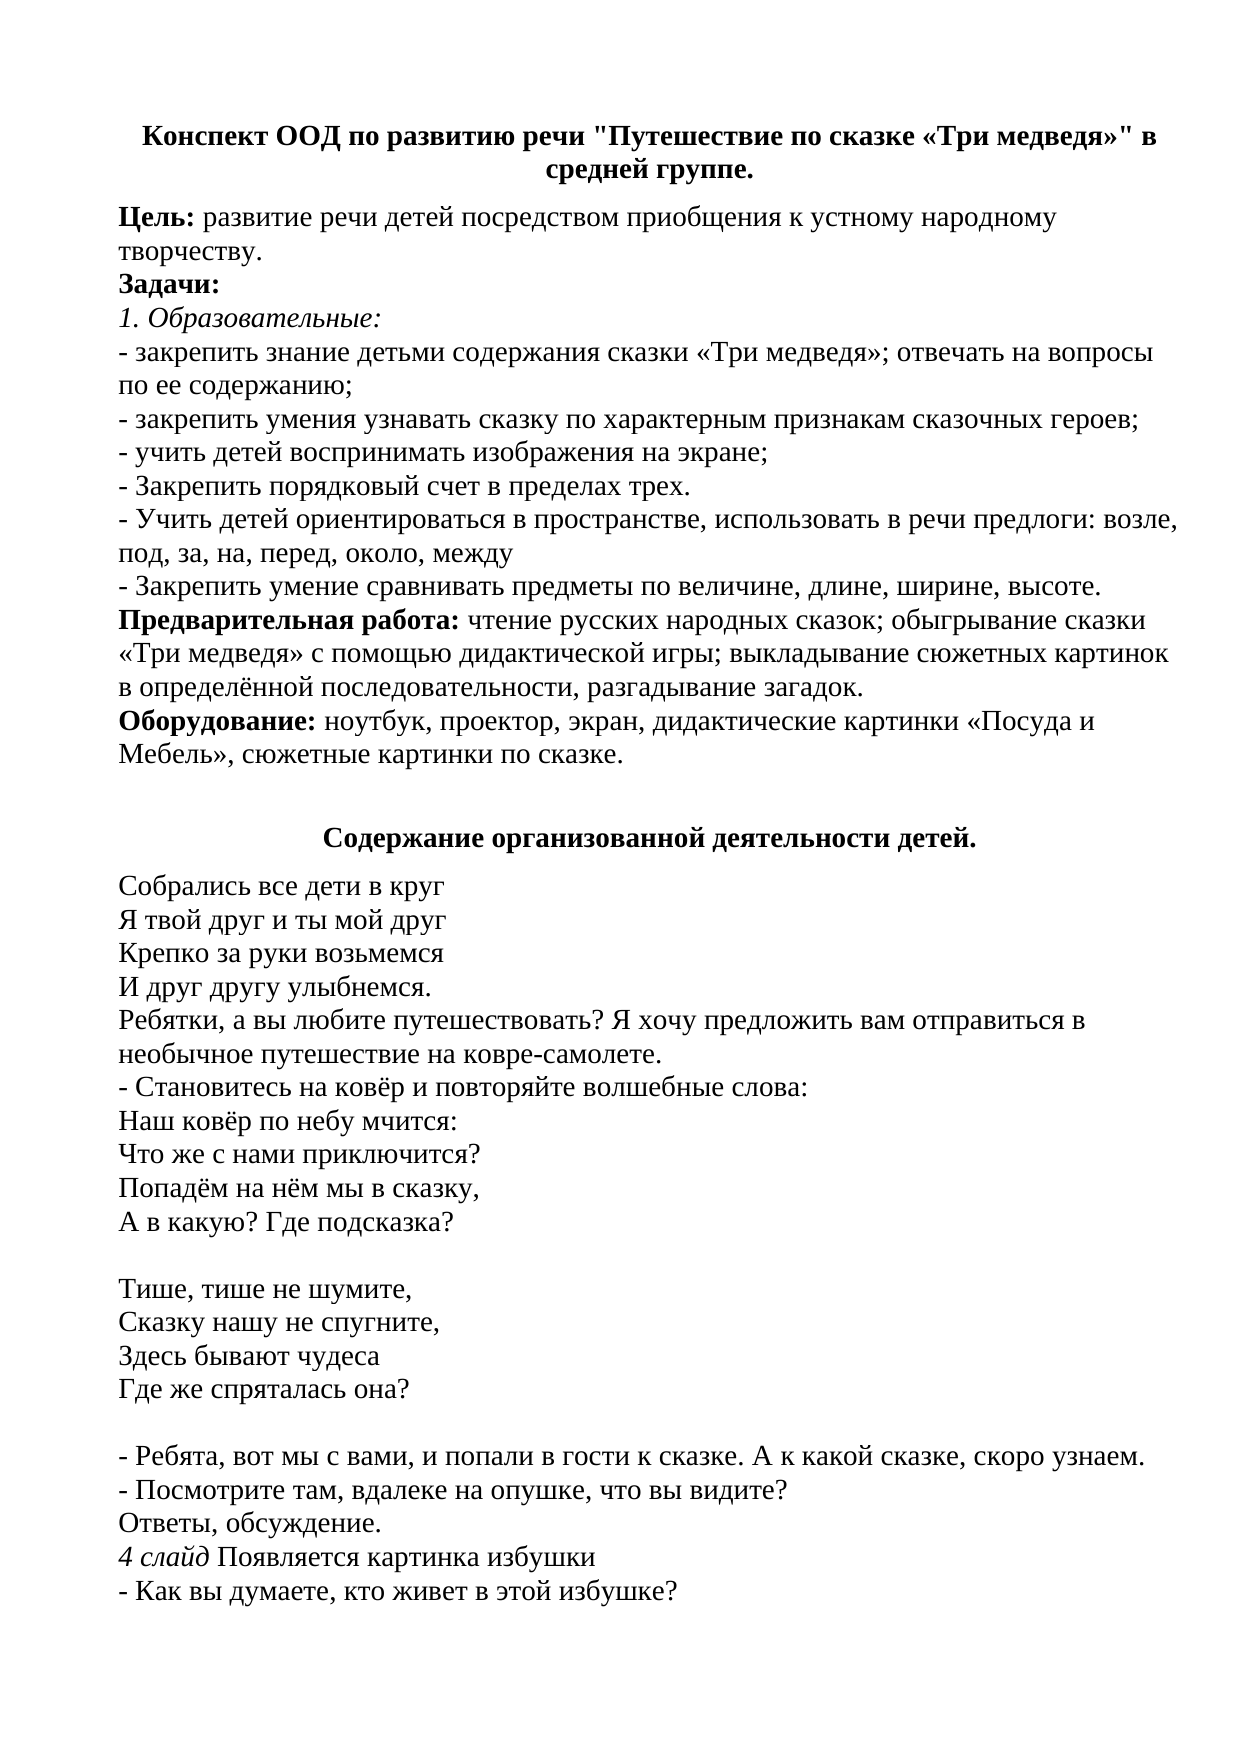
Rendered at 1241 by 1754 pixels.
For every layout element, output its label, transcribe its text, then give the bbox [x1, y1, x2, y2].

text Конспект ООД по развитию речи "Путешествие по сказке «Три медведя»" в средней группе. [118, 118, 1181, 185]
text Содержание организованной деятельности детей. [118, 820, 1181, 854]
text Цель: развитие речи детей посредством приобщения к устному народному творчеству. Задачи: 1. Образовательные: - закрепить знание детьми содержания сказки «Три медведя»; отвечать на вопросы по ее содержанию; - закрепить умения узнавать сказку по характерным признакам сказочных героев; - учить детей воспринимать изображения на экране; - Закрепить порядковый счет в пределах трех. - Учить детей ориентироваться в пространстве, использовать в речи предлоги: возле, под, за, на, перед, около, между - Закрепить умение сравнивать предметы по величине, длине, ширине, высоте. Предварительная работа: чтение русских народных сказок; обыгрывание сказки «Три медведя» с помощью дидактической игры; выкладывание сюжетных картинок в определённой последовательности, разгадывание загадок. Оборудование: ноутбук, проектор, экран, дидактические картинки «Посуда и Мебель», сюжетные картинки по сказке. [118, 199, 1181, 770]
